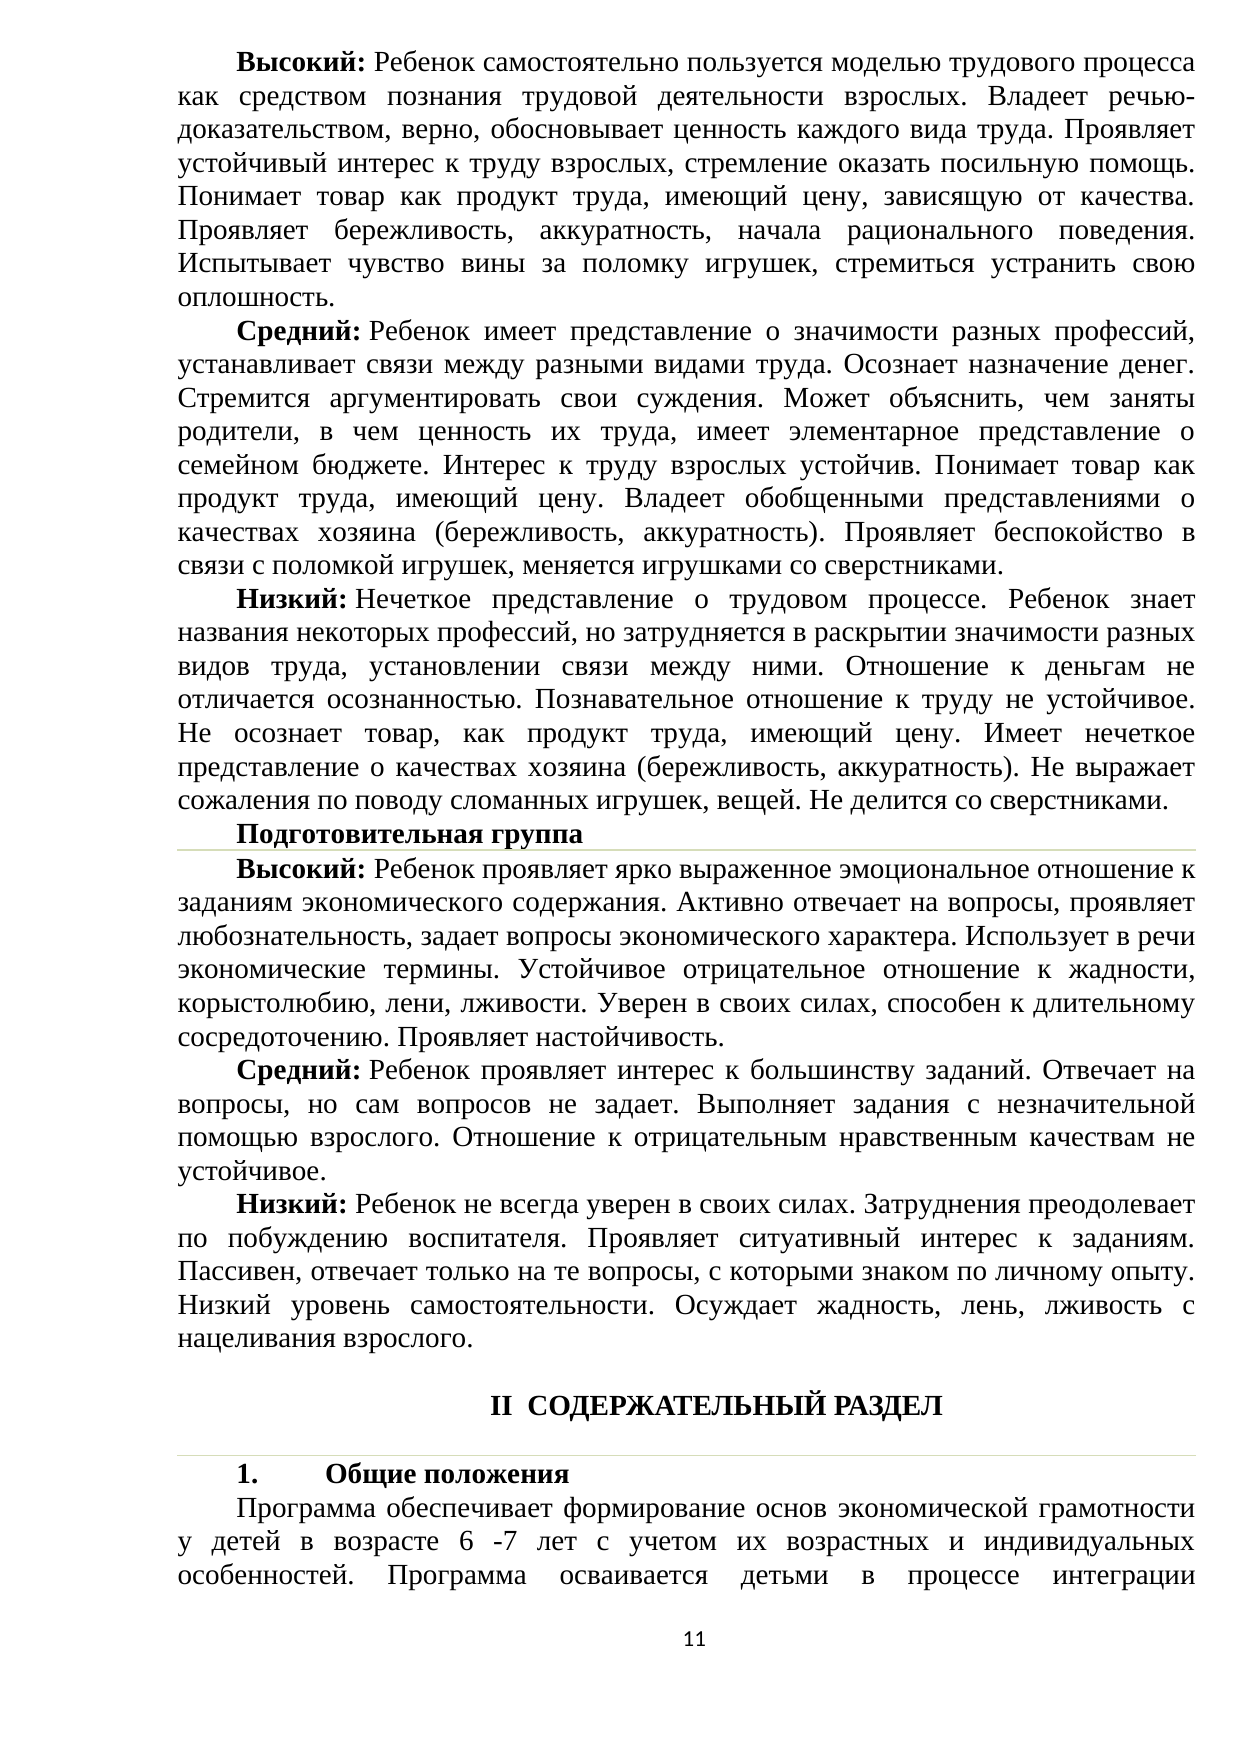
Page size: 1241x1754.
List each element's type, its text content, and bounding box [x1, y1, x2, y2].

text Низкий: Ребенок не всегда уверен в своих силах. Затруднения преодолевает по побуждению воспитателя. Проявляет ситуативный интерес к заданиям. Пассивен, отвечает только на те вопросы, с которыми знаком по личному опыту. Низкий уровень самостоятельности. Осуждает жадность, лень, лживость с нацеливания взрослого. [177, 1186, 1196, 1354]
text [177, 1490, 1196, 1590]
text Низкий: Нечеткое представление о трудовом процессе. Ребенок знает названия некоторых профессий, но затрудняется в раскрытии значимости разных видов труда, установлении связи между ними. Отношение к деньгам не отличается осознанностью. Познавательное отношение к труду не устойчивое. Не осознает товар, как продукт труда, имеющий цену. Имеет нечеткое представление о качествах хозяина (бережливость, аккуратность). Не выражает сожаления по поводу сломанных игрушек, вещей. Не делится со сверстниками. [177, 581, 1196, 816]
text II СОДЕРЖАТЕЛЬНЫЙ РАЗДЕЛ [177, 1388, 1196, 1421]
text Средний: Ребенок имеет представление о значимости разных профессий, устанавливает связи между разными видами труда. Осознает назначение денег. Стремится аргументировать свои суждения. Может объяснить, чем заняты родители, в чем ценность их труда, имеет элементарное представление о семейном бюджете. Интерес к труду взрослых устойчив. Понимает товар как продукт труда, имеющий цену. Владеет обобщенными представлениями о качествах хозяина (бережливость, аккуратность). Проявляет беспокойство в связи с поломкой игрушек, меняется игрушками со сверстниками. [177, 313, 1196, 581]
text Средний: Ребенок проявляет интерес к большинству заданий. Отвечает на вопросы, но сам вопросов не задает. Выполняет задания с незначительной помощью взрослого. Отношение к отрицательным нравственным качествам не устойчивое. [177, 1052, 1196, 1186]
text Высокий: Ребенок проявляет ярко выраженное эмоциональное отношение к заданиям экономического содержания. Активно отвечает на вопросы, проявляет любознательность, задает вопросы экономического характера. Использует в речи экономические термины. Устойчивое отрицательное отношение к жадности, корыстолюбию, лени, лживости. Уверен в своих силах, способен к длительному сосредоточению. Проявляет настойчивость. [177, 851, 1196, 1052]
list Общие положения [177, 1456, 1196, 1490]
text Высокий: Ребенок самостоятельно пользуется моделью трудового процесса как средством познания трудовой деятельности взрослых. Владеет речью-доказательством, верно, обосновывает ценность каждого вида труда. Проявляет устойчивый интерес к труду взрослых, стремление оказать посильную помощь. Понимает товар как продукт труда, имеющий цену, зависящую от качества. Проявляет бережливость, аккуратность, начала рационального поведения. Испытывает чувство вины за поломку игрушек, стремиться устранить свою оплошность. [177, 44, 1196, 313]
text Подготовительная группа [177, 816, 1196, 849]
